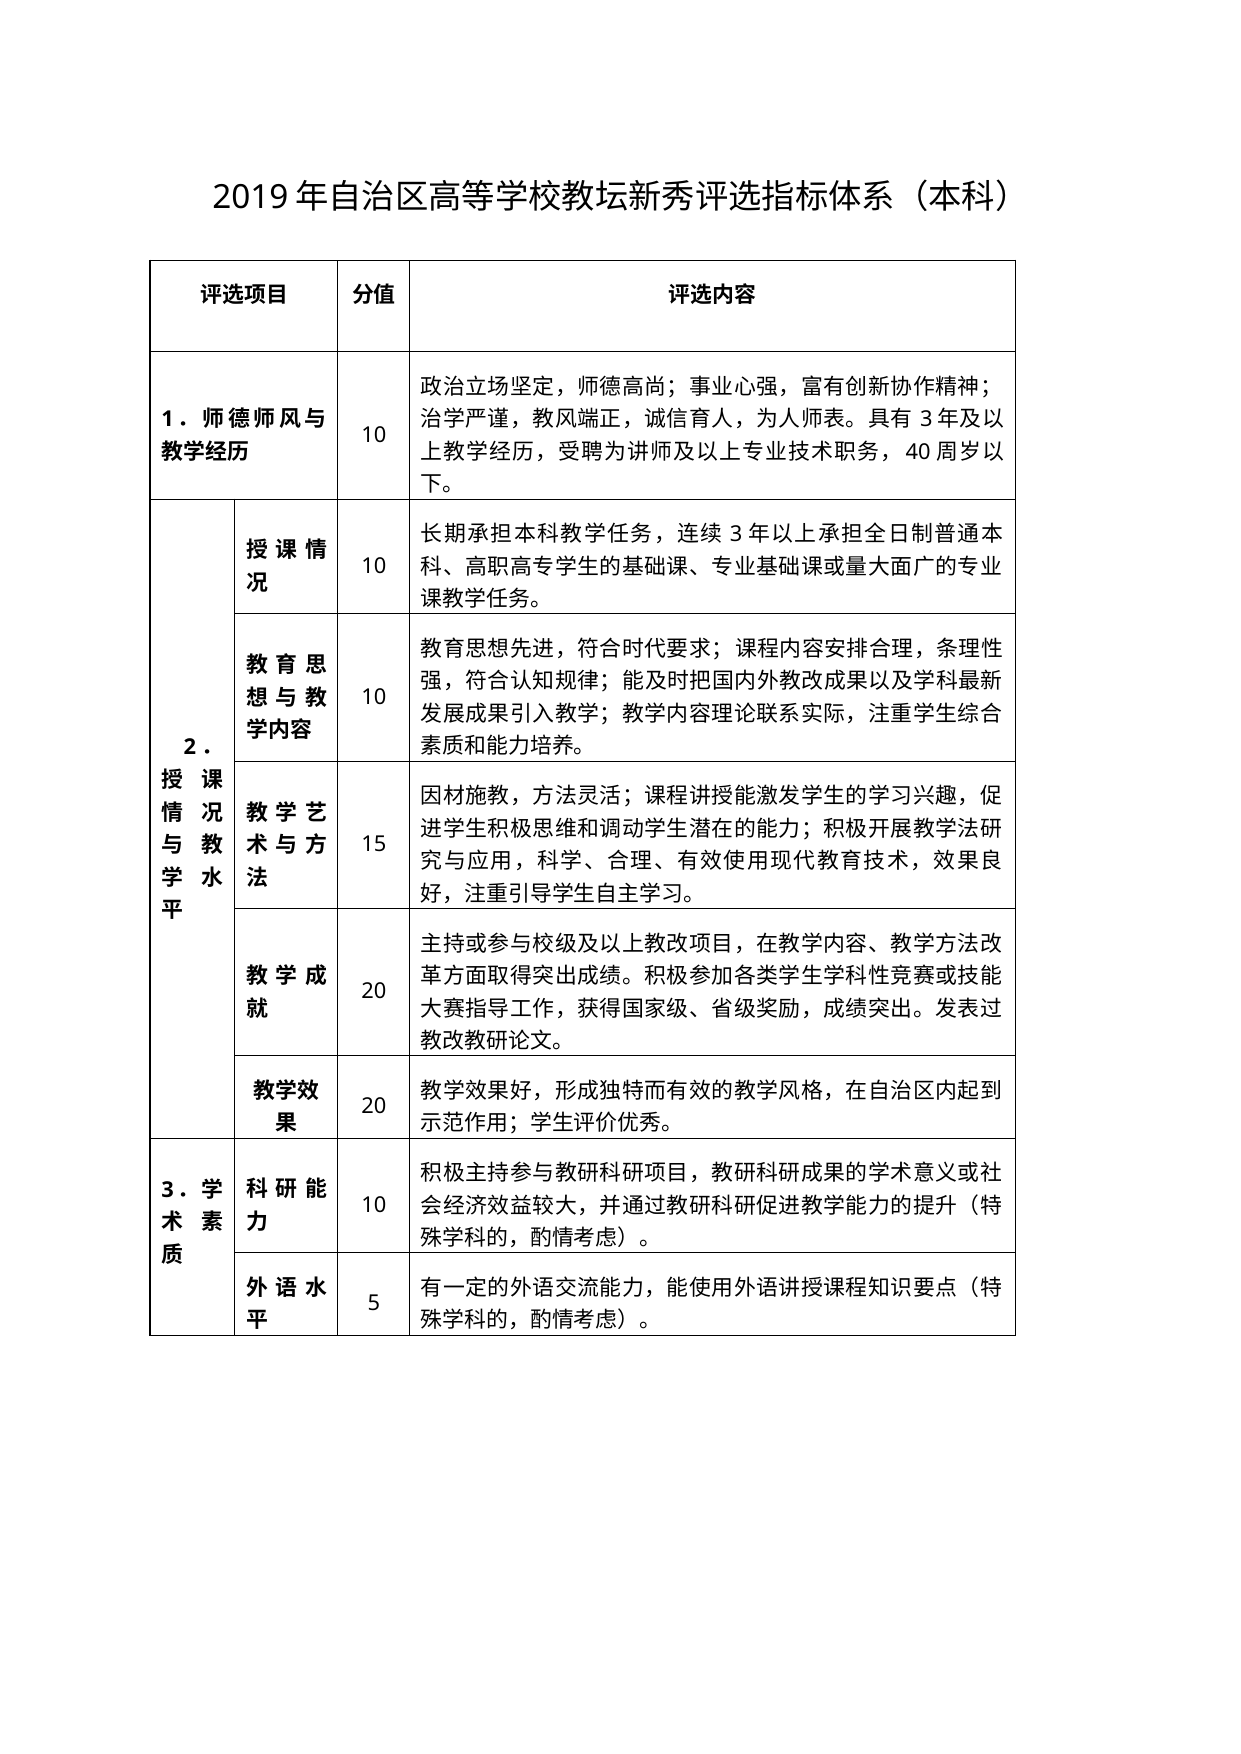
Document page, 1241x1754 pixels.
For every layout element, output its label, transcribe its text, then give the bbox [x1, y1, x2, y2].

table_header 评选内容 [410, 261, 1015, 351]
table_cell 积极主持参与教研科研项目，教研科研成果的学术意义或社会经济效益较大，并通过教研科研促进教学能力的提升（特殊学科的，酌情考虑）。 [410, 1139, 1015, 1252]
table_cell 教育思想先进，符合时代要求；课程内容安排合理，条理性强，符合认知规律；能及时把国内外教改成果以及学科最新发展成果引入教学；教学内容理论联系实际，注重学生综合素质和能力培养。 [410, 614, 1015, 761]
table_cell 因材施教，方法灵活；课程讲授能激发学生的学习兴趣，促进学生积极思维和调动学生潜在的能力；积极开展教学法研究与应用，科学、合理、有效使用现代教育技术，效果良好，注重引导学生自主学习。 [410, 762, 1015, 908]
table_cell 10 [338, 614, 409, 761]
table_cell 科研能力 [235, 1139, 337, 1252]
table_cell 长期承担本科教学任务，连续3年以上承担全日制普通本科、高职高专学生的基础课、专业基础课或量大面广的专业课教学任务。 [410, 500, 1015, 613]
table_cell 外语水平 [235, 1253, 337, 1334]
table_cell 教学效果好，形成独特而有效的教学风格，在自治区内起到示范作用；学生评价优秀。 [410, 1056, 1015, 1137]
table_cell 教学效果 [235, 1056, 337, 1137]
table_cell 政治立场坚定，师德高尚；事业心强，富有创新协作精神；治学严谨，教风端正，诚信育人，为人师表。具有3年及以上教学经历，受聘为讲师及以上专业技术职务，40周岁以下。 [410, 352, 1015, 498]
table_cell 10 [338, 500, 409, 613]
table_header 分值 [338, 261, 409, 351]
table_cell 教育思想与教学内容 [235, 614, 337, 761]
table_cell 3．学术素质 [151, 1139, 234, 1334]
text 2019年自治区高等学校教坛新秀评选指标体系（本科） [187, 162, 1053, 227]
table_cell 2．授课情况与教学水平 [151, 500, 234, 1137]
table_cell 教学艺术与方法 [235, 762, 337, 908]
table_cell 有一定的外语交流能力，能使用外语讲授课程知识要点（特殊学科的，酌情考虑）。 [410, 1253, 1015, 1334]
table_cell 20 [338, 1056, 409, 1137]
table_cell 10 [338, 352, 409, 498]
table_cell 5 [338, 1253, 409, 1334]
table_cell 授课情况 [235, 500, 337, 613]
table_cell 教学成就 [235, 909, 337, 1055]
table_cell 15 [338, 762, 409, 908]
table_cell 10 [338, 1139, 409, 1252]
table_cell 20 [338, 909, 409, 1055]
table_header 评选项目 [151, 261, 337, 351]
table_cell 主持或参与校级及以上教改项目，在教学内容、教学方法改革方面取得突出成绩。积极参加各类学生学科性竞赛或技能大赛指导工作，获得国家级、省级奖励，成绩突出。发表过教改教研论文。 [410, 909, 1015, 1055]
table_cell 1．师德师风与教学经历 [151, 352, 337, 498]
